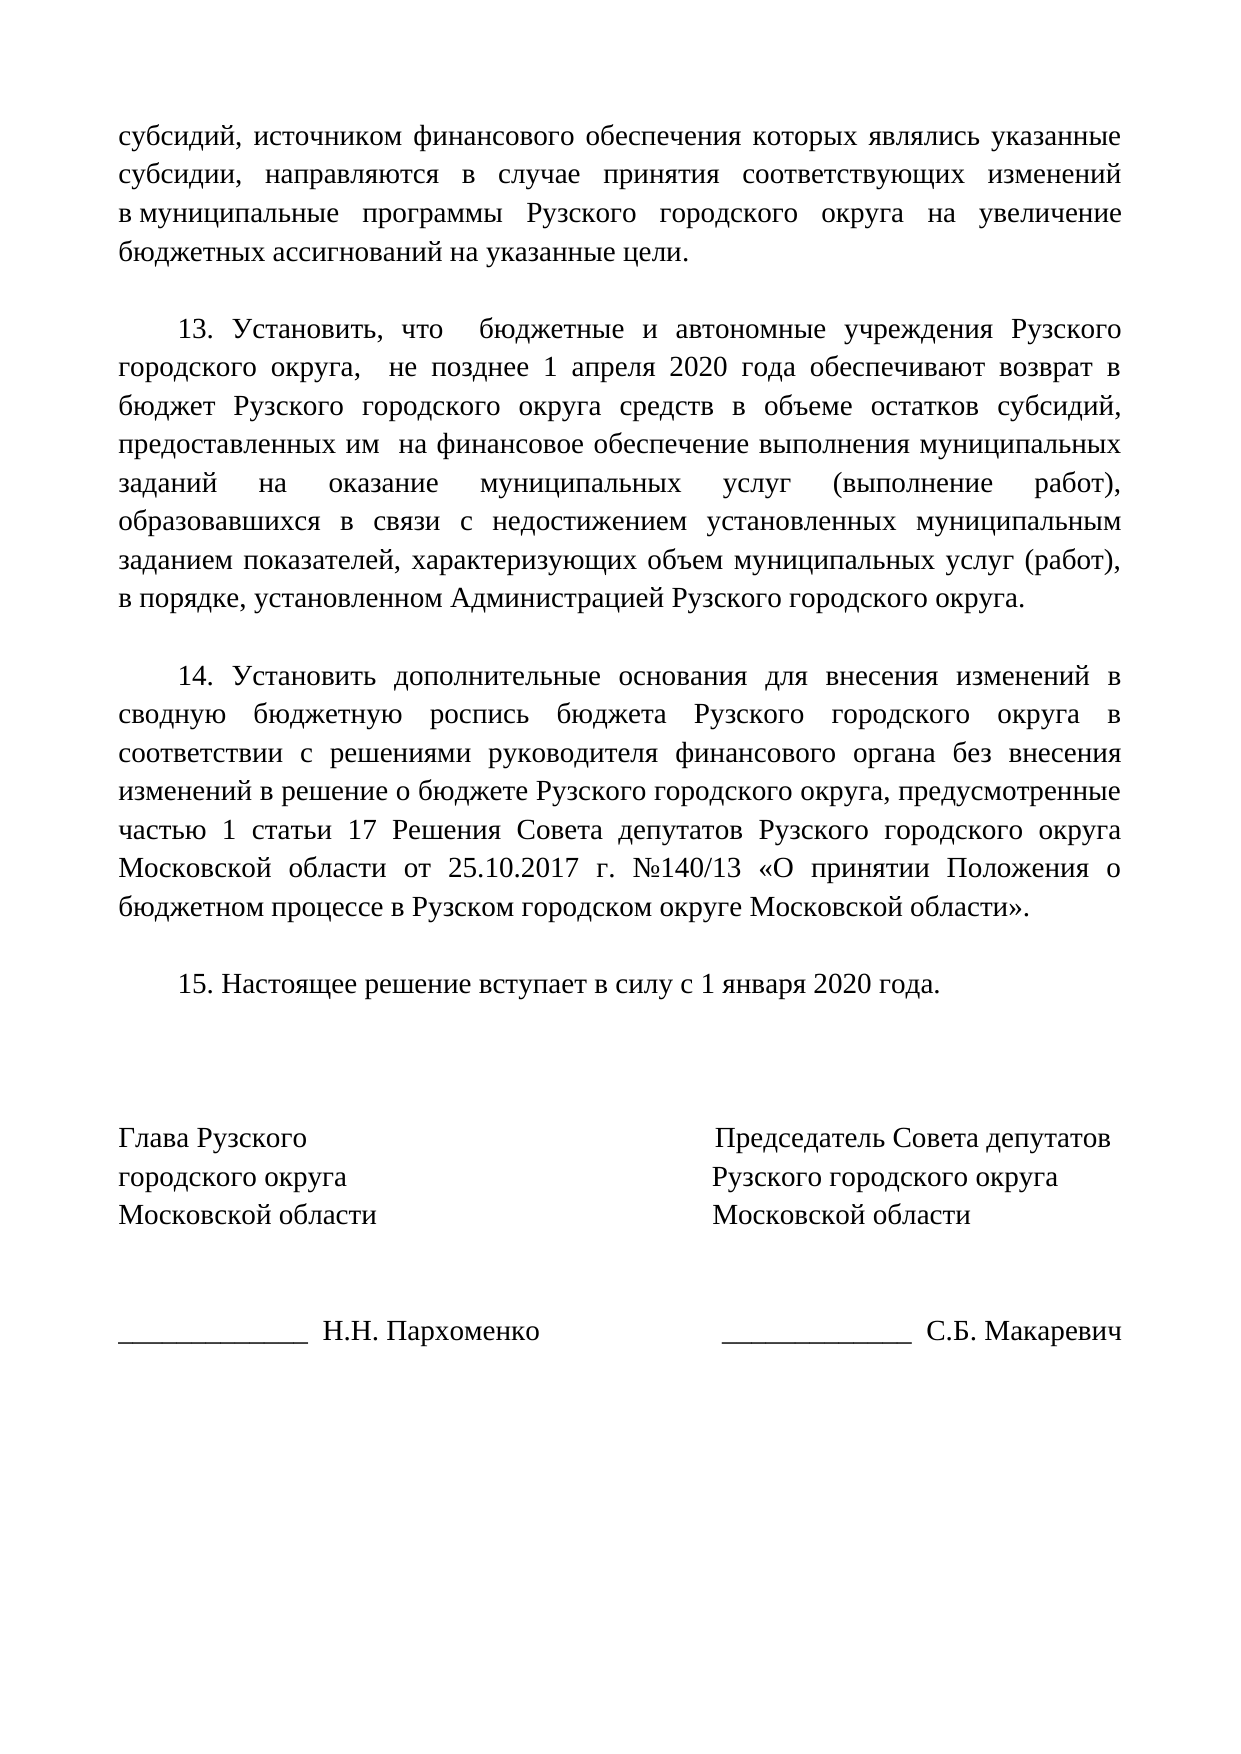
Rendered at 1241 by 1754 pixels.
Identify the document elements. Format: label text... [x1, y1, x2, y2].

text городского округа Рузского городского округа [118, 1159, 1122, 1192]
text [118, 118, 1122, 267]
text 14. Установить дополнительные основания для внесения изменений в сводную бюджетную роспись бюджета Рузского городского округа в соответствии с решениями руководителя финансового органа без внесения изменений в решение о бюджете Рузского городского округа, предусмотренные частью 1 статьи 17 Решения Совета депутатов Рузского городского округа Московской области от 25.10.2017 г. №140/13 «О принятии Положения о бюджетном процессе в Рузском городском округе Московской области». [118, 658, 1122, 922]
text Глава Рузского Председатель Совета депутатов [118, 1120, 1122, 1154]
text 15. Настоящее решение вступает в силу с 1 января 2020 года. [118, 966, 1122, 999]
text _____________ Н.Н. Пархоменко _____________ С.Б. Макаревич [118, 1313, 1122, 1346]
text 13. Установить, что бюджетные и автономные учреждения Рузского городского округа, не позднее 1 апреля 2020 года обеспечивают возврат в бюджет Рузского городского округа средств в объеме остатков субсидий, предоставленных им на финансовое обеспечение выполнения муниципальных заданий на оказание муниципальных услуг (выполнение работ), образовавшихся в связи с недостижением установленных муниципальным заданием показателей, характеризующих объем муниципальных услуг (работ), в порядке, установленном Администрацией Рузского городского округа. [118, 311, 1122, 614]
text Московской области Московской области [118, 1197, 1122, 1231]
